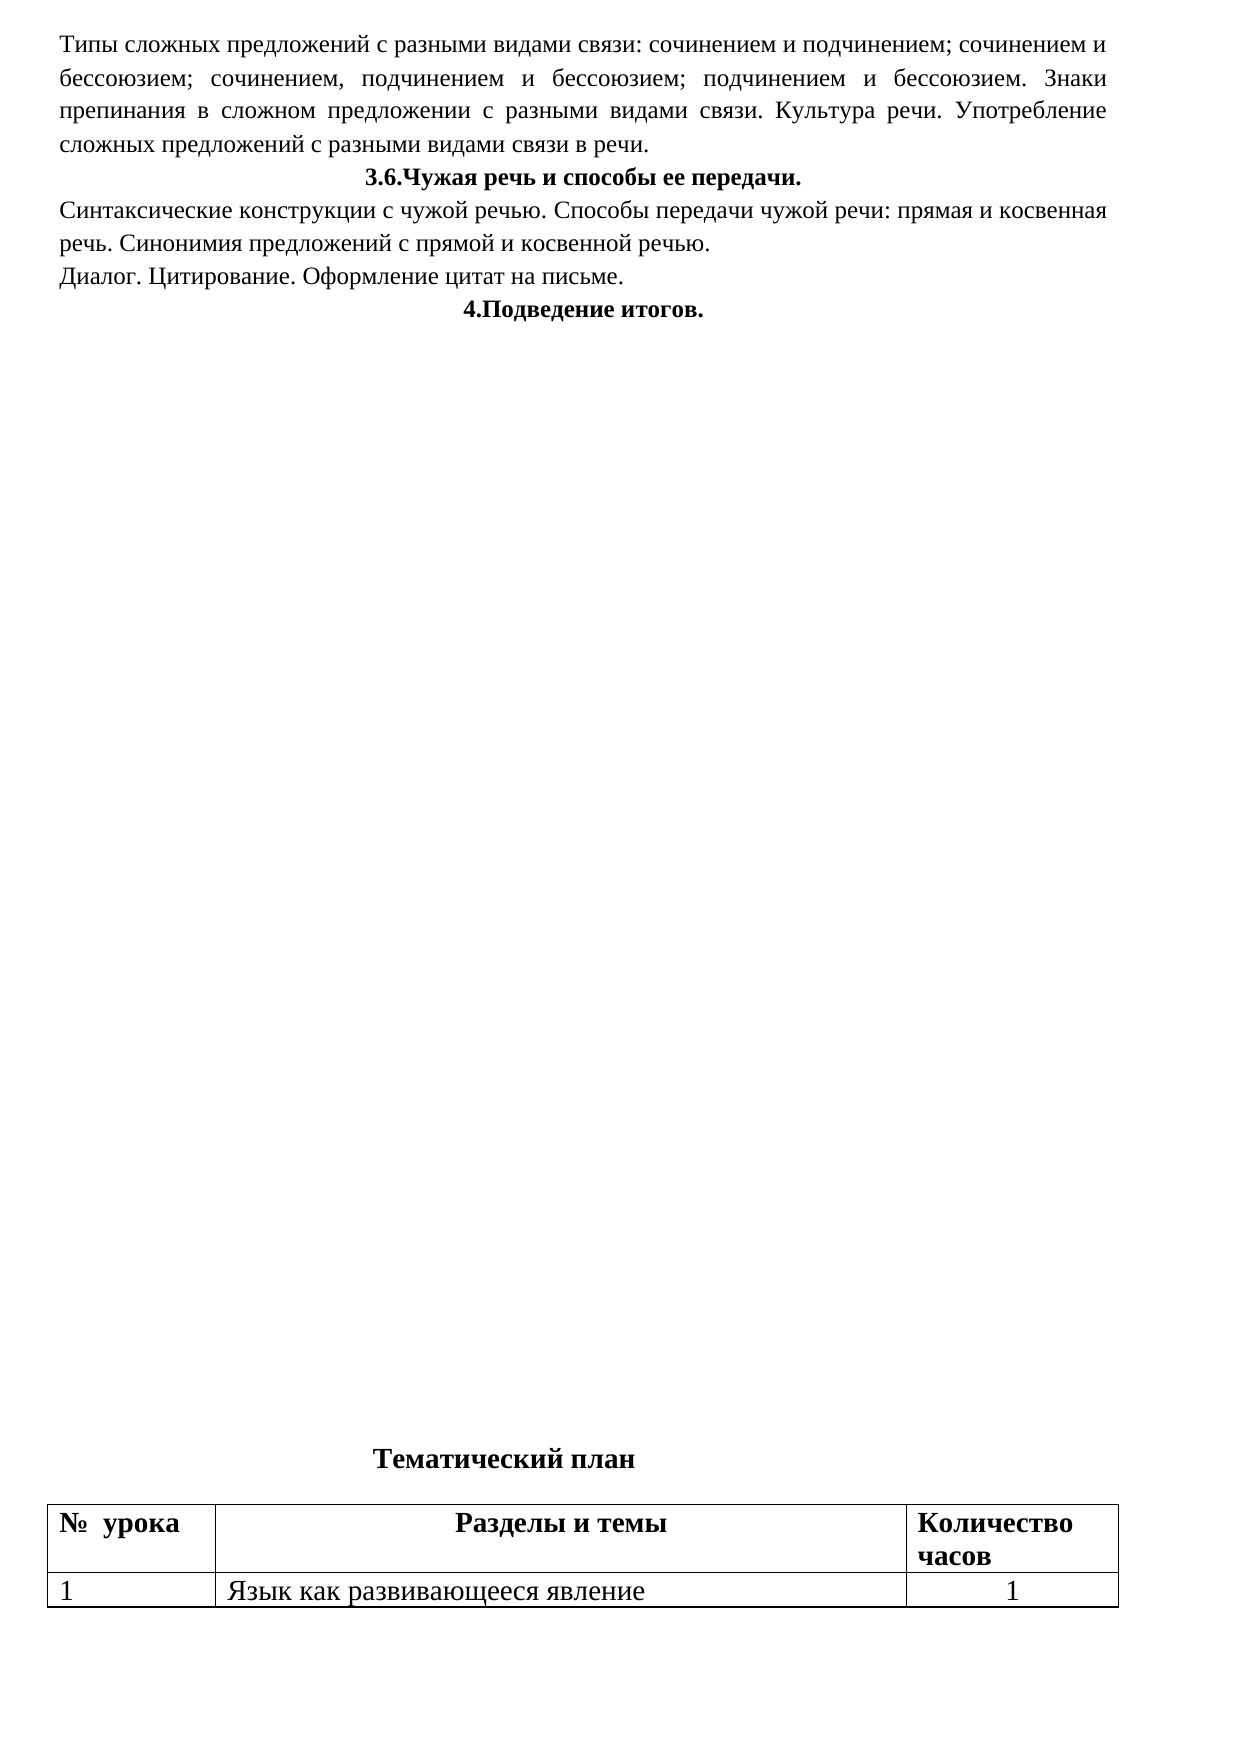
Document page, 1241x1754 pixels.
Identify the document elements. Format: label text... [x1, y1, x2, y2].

text Тематический план [59, 1441, 1107, 1474]
table_cell Язык как развивающееся явление [216, 1573, 906, 1606]
text Типы сложных предложений с разными видами связи: сочинением и подчинением; сочинением и бессоюзием; сочинением, подчинением и бессоюзием; подчинением и бессоюзием. Знаки препинания в сложном предложении с разными видами связи. Культура речи. Употребление сложных предложений с разными видами связи в речи. [59, 29, 1107, 157]
text 4.Подведение итогов. [59, 294, 1107, 322]
table_header Количество часов [907, 1505, 1118, 1572]
table_cell 1 [48, 1573, 215, 1606]
table_cell 1 [907, 1573, 1118, 1606]
text Синтаксические конструкции с чужой речью. Способы передачи чужой речи: прямая и косвенная речь. Синонимия предложений с прямой и косвенной речью. [59, 195, 1107, 256]
table_header № урока [48, 1505, 215, 1572]
text 3.6.Чужая речь и способы ее передачи. [59, 162, 1107, 190]
text Диалог. Цитирование. Оформление цитат на письме. [59, 261, 1107, 289]
table_header Разделы и темы [216, 1505, 906, 1572]
